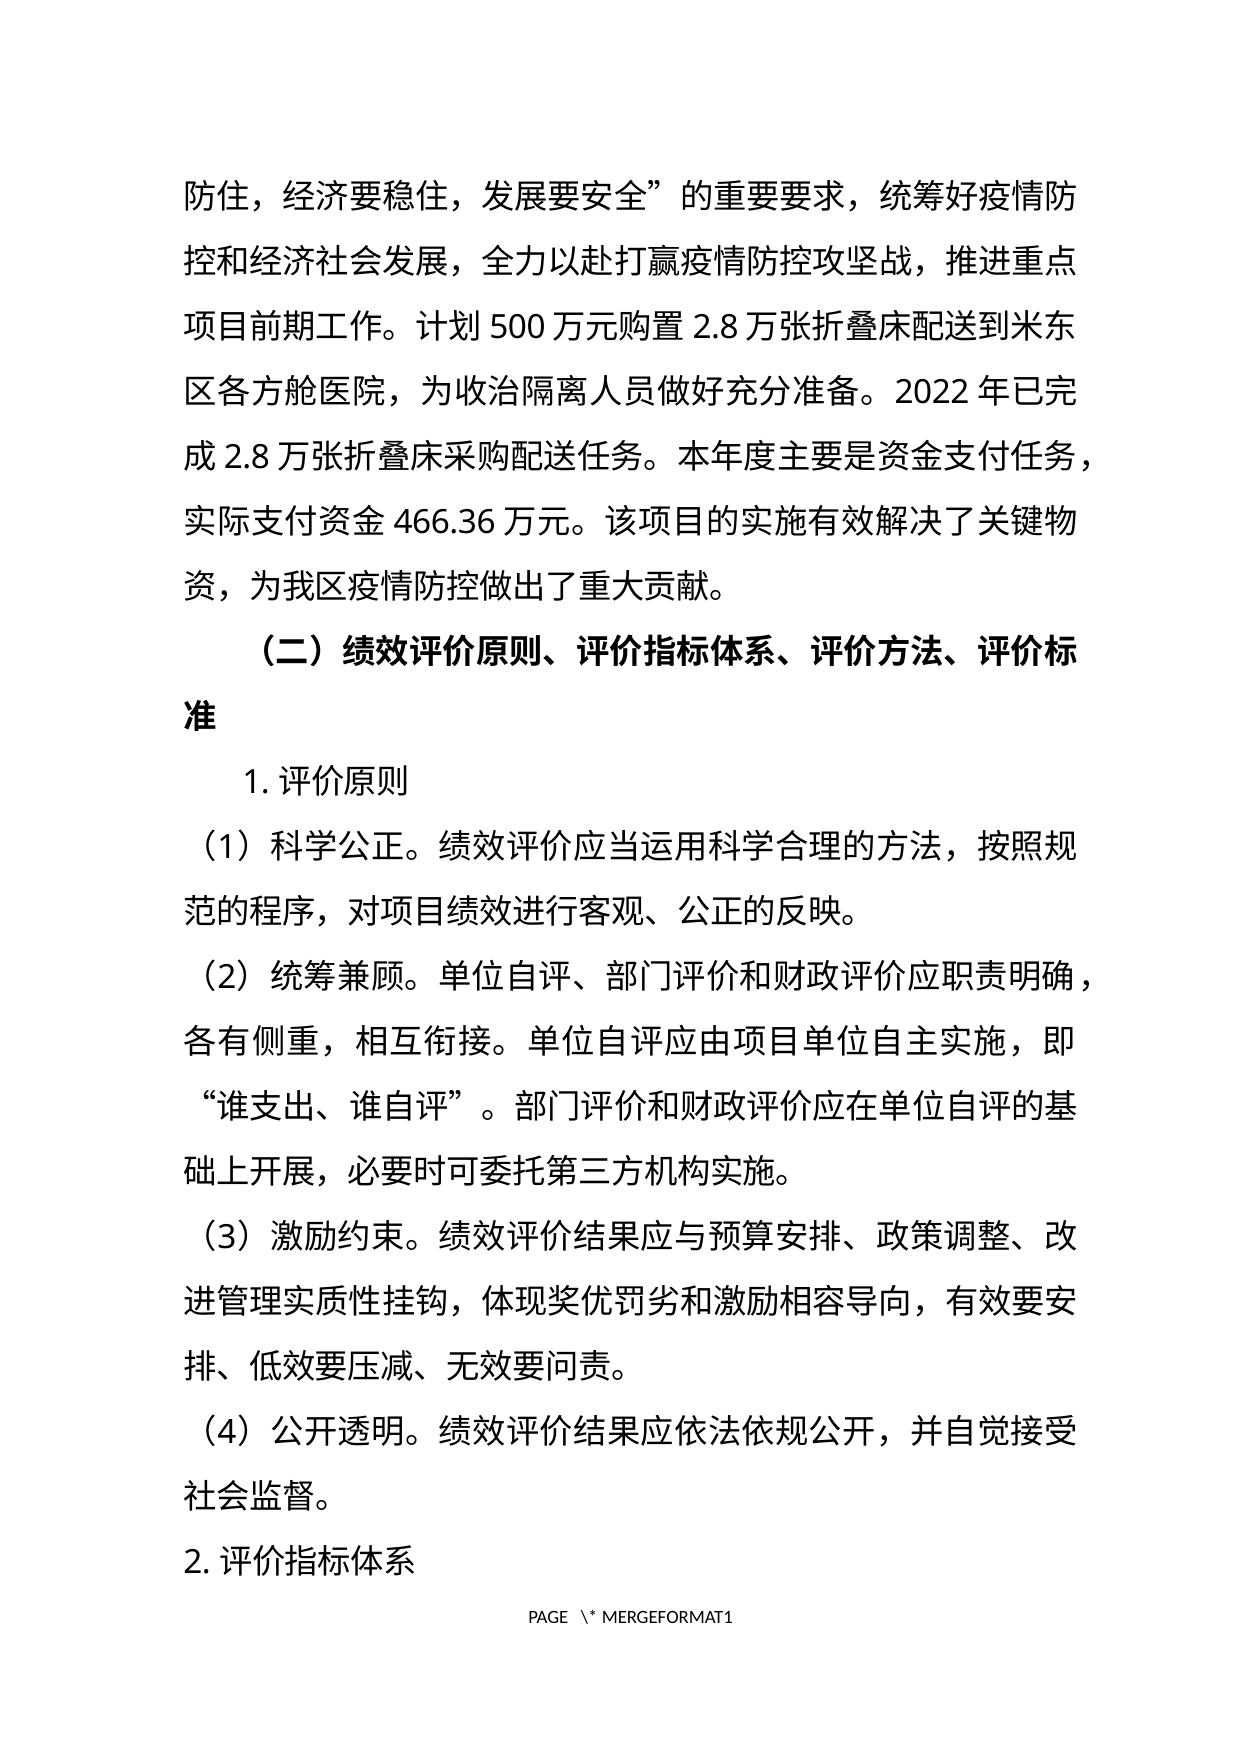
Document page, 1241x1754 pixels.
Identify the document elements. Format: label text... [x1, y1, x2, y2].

text （二）绩效评价原则、评价指标体系、评价方法、评价标准 [183, 617, 1078, 747]
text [183, 162, 1078, 617]
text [183, 747, 1078, 1592]
